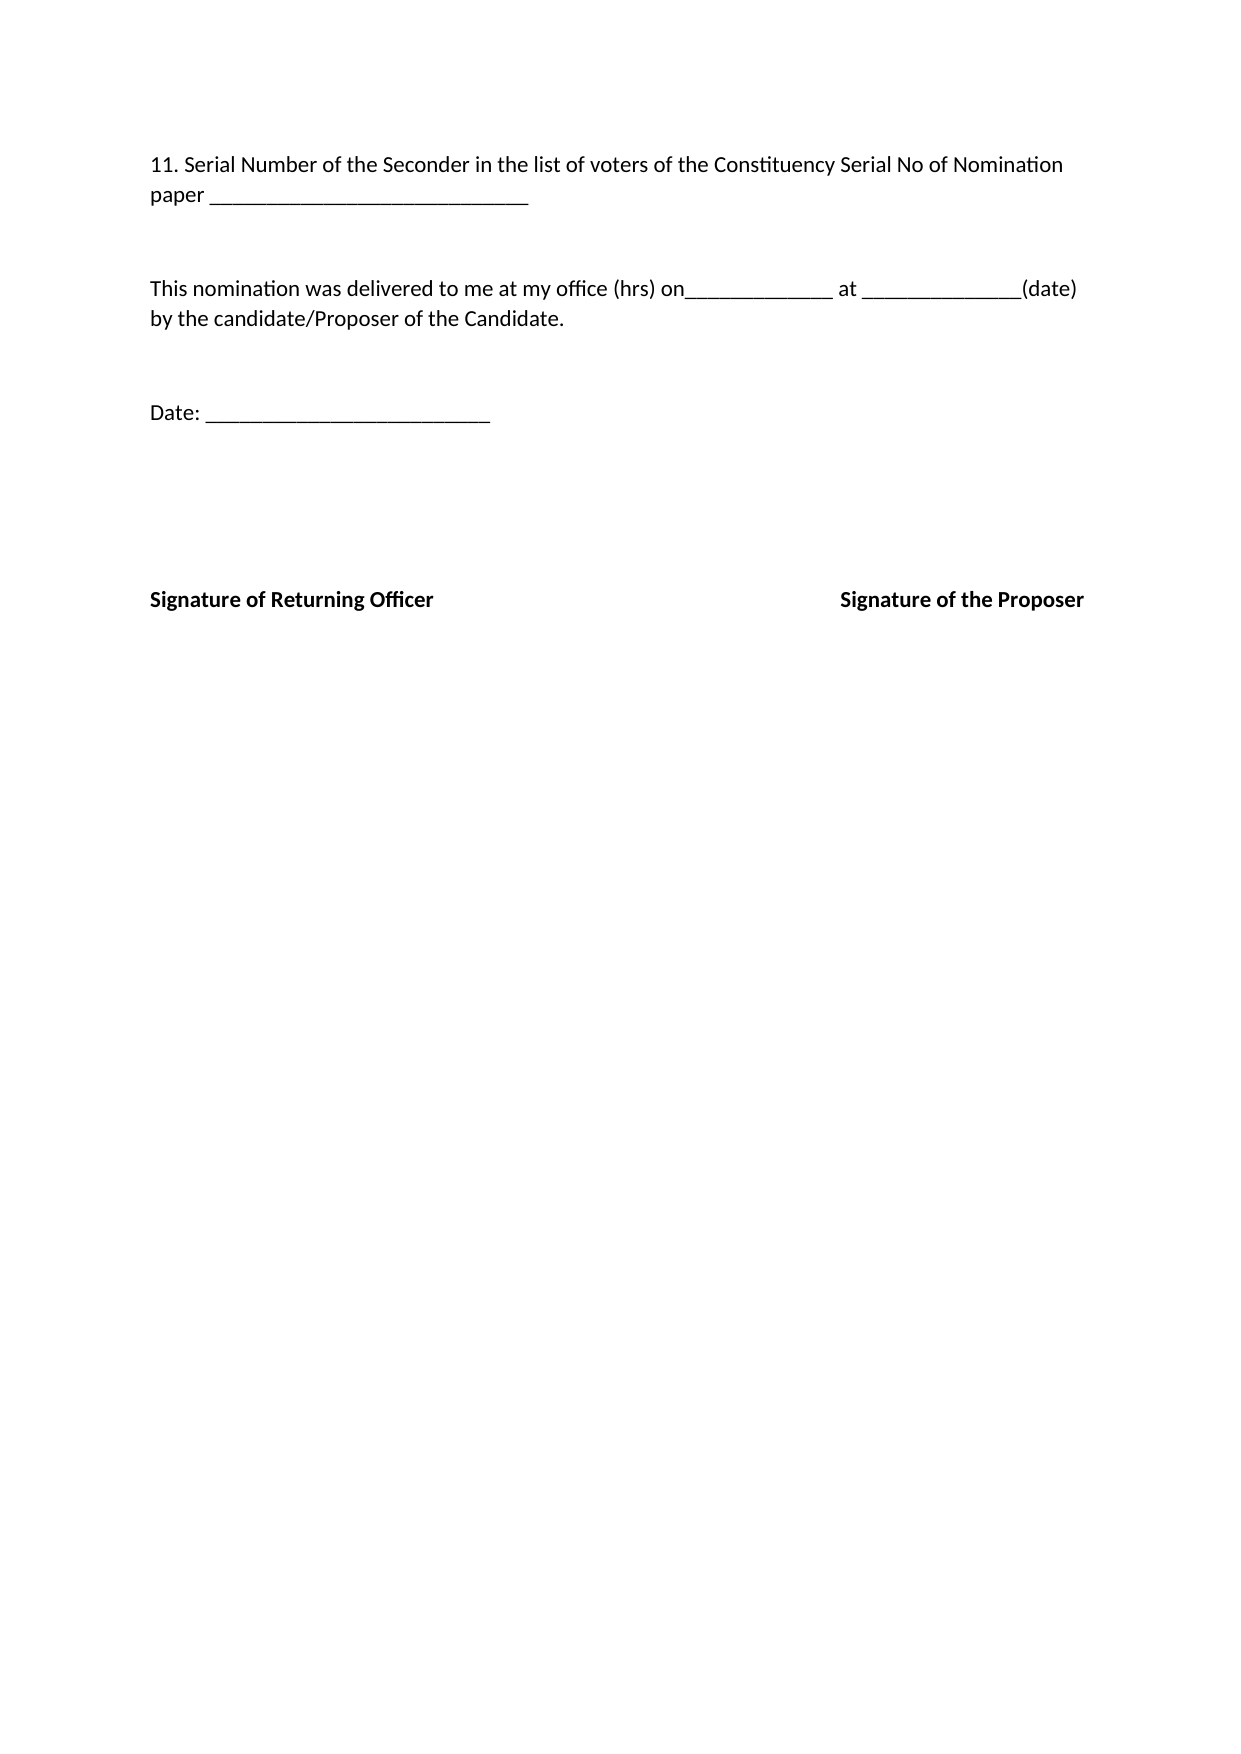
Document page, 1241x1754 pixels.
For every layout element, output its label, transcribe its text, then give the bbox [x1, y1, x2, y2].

text This nomination was delivered to me at my office (hrs) on_____________ at ______________(date) by the candidate/Proposer of the Candidate. [150, 274, 1090, 332]
text 11. Serial Number of the Seconder in the list of voters of the Constituency Serial No of Nomination paper ____________________________ [150, 150, 1090, 208]
text Signature of Returning Officer Signature of the Proposer [150, 585, 1090, 613]
text Date: _________________________ [150, 398, 1090, 426]
